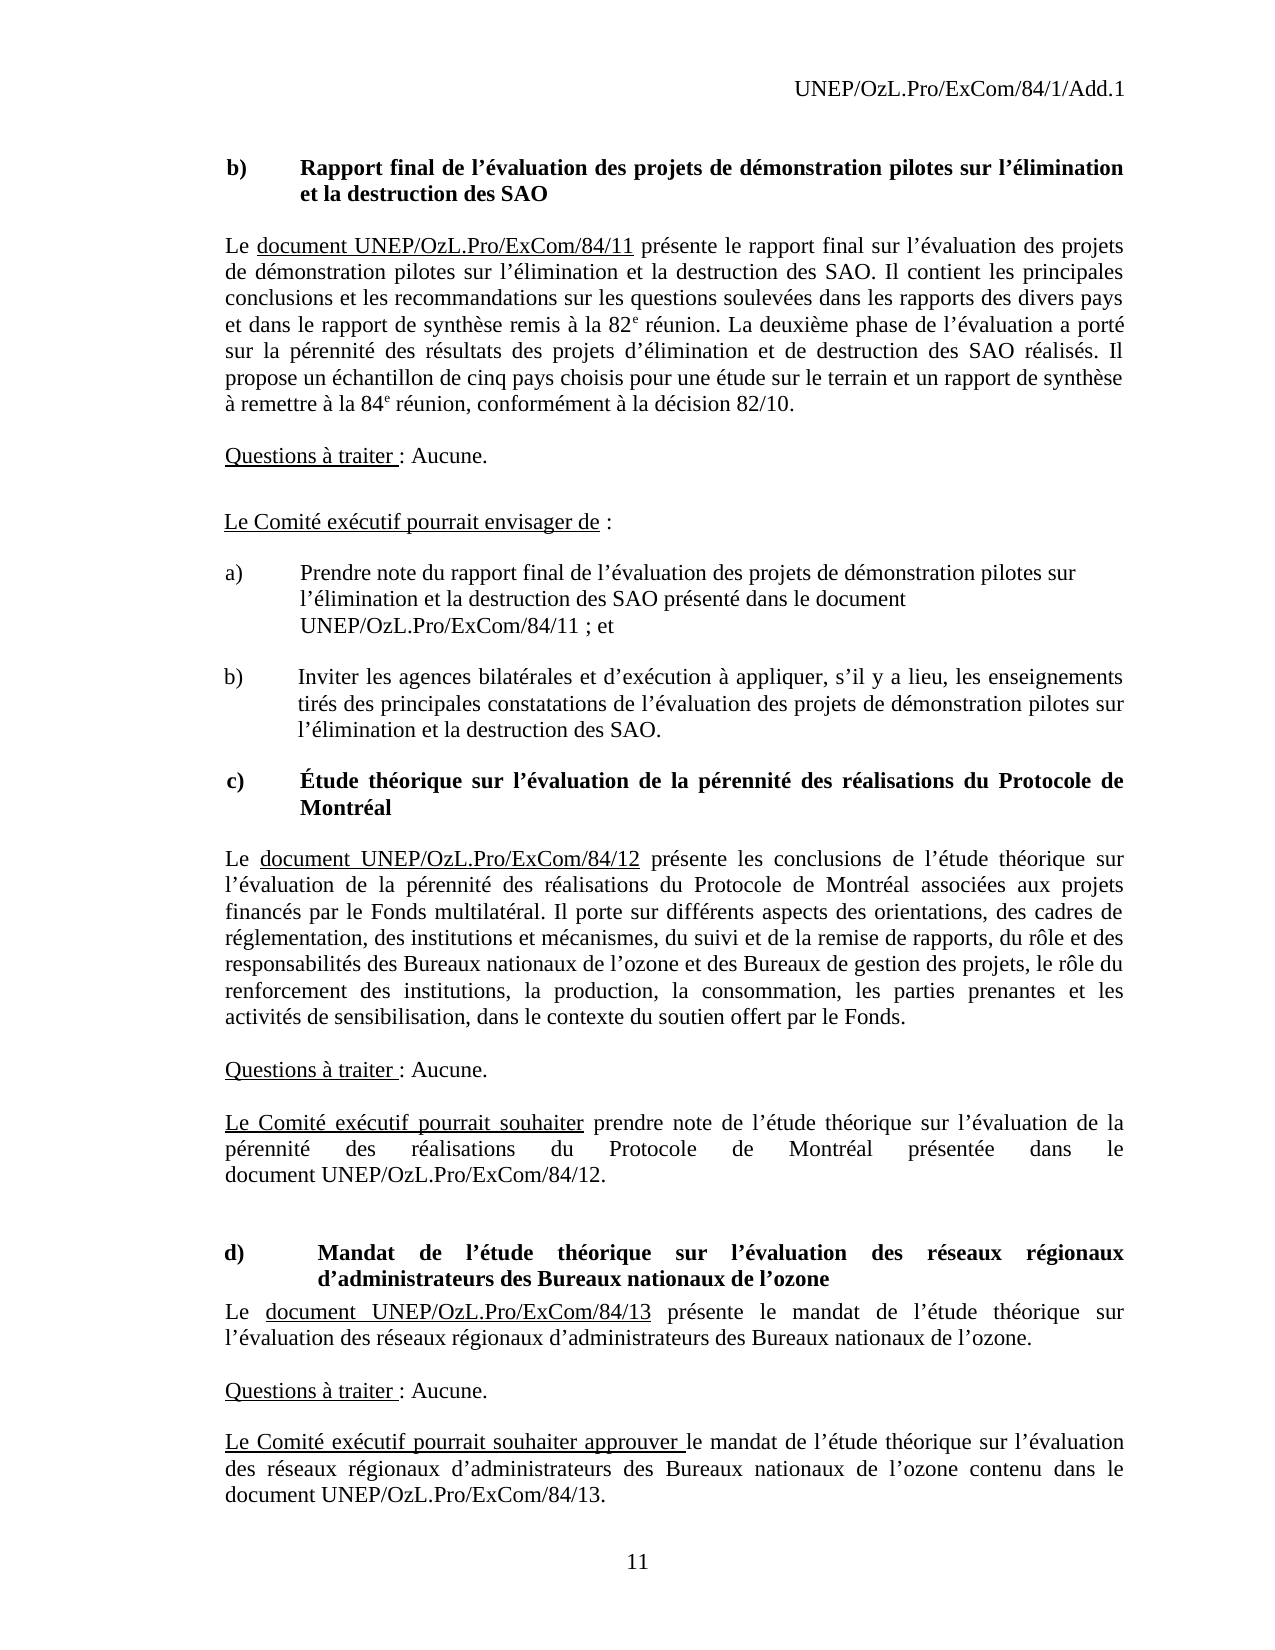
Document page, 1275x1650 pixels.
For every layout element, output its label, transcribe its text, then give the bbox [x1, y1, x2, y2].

subtitle Mandat de l’étude théorique sur l’évaluation des réseaux régionaux d’administrateurs des Bureaux nationaux de l’ozone [224, 1239, 1125, 1292]
subtitle Rapport final de l’évaluation des projets de démonstration pilotes sur l’élimination et la destruction des SAO [226, 154, 1125, 207]
list Inviter les agences bilatérales et d’exécution à appliquer, s’il y a lieu, les enseignements tirés des principales constatations de l’évaluation des projets de démonstration pilotes sur l’élimination et la destruction des SAO. [224, 663, 1125, 742]
list Prendre note du rapport final de l’évaluation des projets de démonstration pilotes sur l’élimination et la destruction des SAO présenté dans le document UNEP/OzL.Pro/ExCom/84/11 ; et [225, 559, 1125, 638]
text Questions à traiter : Aucune. [225, 1056, 1125, 1082]
text Le Comité exécutif pourrait souhaiter prendre note de l’étude théorique sur l’évaluation de la pérennité des réalisations du Protocole de Montréal présentée dans le document UNEP/OzL.Pro/ExCom/84/12. [225, 1108, 1125, 1188]
subtitle Étude théorique sur l’évaluation de la pérennité des réalisations du Protocole de Montréal [226, 767, 1125, 820]
text Questions à traiter : Aucune. [225, 443, 1125, 469]
text Le Comité exécutif pourrait envisager de : [150, 508, 1125, 534]
text Le Comité exécutif pourrait souhaiter approuver le mandat de l’étude théorique sur l’évaluation des réseaux régionaux d’administrateurs des Bureaux nationaux de l’ozone contenu dans le document UNEP/OzL.Pro/ExCom/84/13. [225, 1428, 1125, 1507]
text Le document UNEP/OzL.Pro/ExCom/84/12 présente les conclusions de l’étude théorique sur l’évaluation de la pérennité des réalisations du Protocole de Montréal associées aux projets financés par le Fonds multilatéral. Il porte sur différents aspects des orientations, des cadres de réglementation, des institutions et mécanismes, du suivi et de la remise de rapports, du rôle et des responsabilités des Bureaux nationaux de l’ozone et des Bureaux de gestion des projets, le rôle du renforcement des institutions, la production, la consommation, les parties prenantes et les activités de sensibilisation, dans le contexte du soutien offert par le Fonds. [225, 845, 1125, 1029]
text Le document UNEP/OzL.Pro/ExCom/84/13 présente le mandat de l’étude théorique sur l’évaluation des réseaux régionaux d’administrateurs des Bureaux nationaux de l’ozone. [225, 1298, 1125, 1351]
text Questions à traiter : Aucune. [225, 1377, 1125, 1403]
text Le document UNEP/OzL.Pro/ExCom/84/11 présente le rapport final sur l’évaluation des projets de démonstration pilotes sur l’élimination et la destruction des SAO. Il contient les principales conclusions et les recommandations sur les questions soulevées dans les rapports des divers pays et dans le rapport de synthèse remis à la 82e réunion. La deuxième phase de l’évaluation a porté sur la pérennité des résultats des projets d’élimination et de destruction des SAO réalisés. Il propose un échantillon de cinq pays choisis pour une étude sur le terrain et un rapport de synthèse à remettre à la 84e réunion, conformément à la décision 82/10. [225, 232, 1125, 416]
